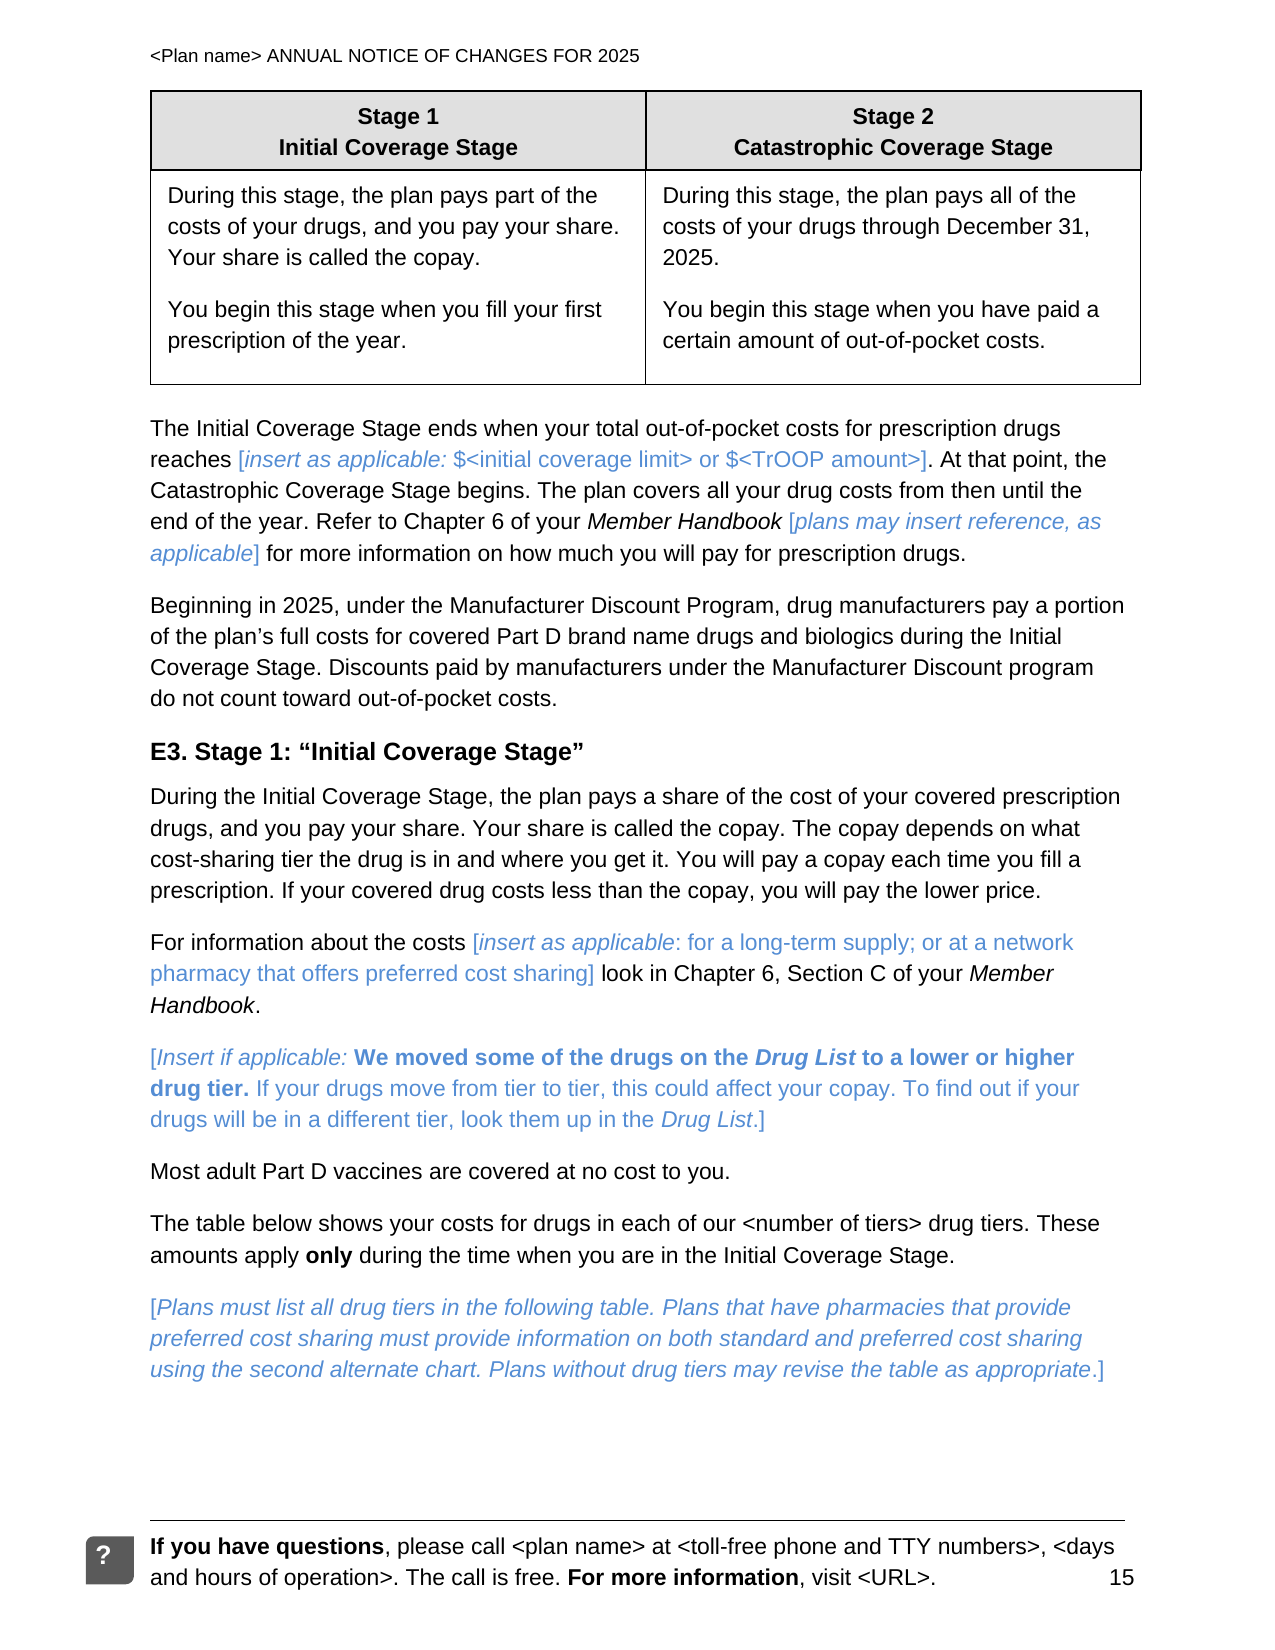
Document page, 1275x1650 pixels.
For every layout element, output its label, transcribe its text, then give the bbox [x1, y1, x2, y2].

table_cell During this stage, the plan pays part of the costs of your drugs, and you pay your share. Your share is called the copay. You begin this stage when you fill your first prescription of the year. [151, 171, 645, 383]
text During the Initial Coverage Stage, the plan pays a share of the cost of your covered prescription drugs, and you pay your share. Your share is called the copay. The copay depends on what cost-sharing tier the drug is in and where you get it. You will pay a copay each time you fill a prescription. If your covered drug costs less than the copay, you will pay the lower price. [150, 780, 1125, 905]
table_cell During this stage, the plan pays all of the costs of your drugs through December 31, 2025. You begin this stage when you have paid a certain amount of out-of-pocket costs. [646, 171, 1140, 383]
table_header Stage 1 Initial Coverage Stage [152, 92, 645, 169]
text [Plans must list all drug tiers in the following table. Plans that have pharmacies that provide preferred cost sharing must provide information on both standard and preferred cost sharing using the second alternate chart. Plans without drug tiers may revise the table as appropriate.] [150, 1290, 1125, 1384]
text For information about the costs [insert as applicable: for a long-term supply; or at a network pharmacy that offers preferred cost sharing] look in Chapter 6, Section C of your Member Handbook. [150, 926, 1125, 1019]
subtitle E3. Stage 1: “Initial Coverage Stage” [150, 734, 1050, 767]
text Most adult Part D vaccines are covered at no cost to you. [150, 1155, 1125, 1186]
text The Initial Coverage Stage ends when your total out-of-pocket costs for prescription drugs reaches [insert as applicable: $<initial coverage limit> or $<TrOOP amount>]. At that point, the Catastrophic Coverage Stage begins. The plan covers all your drug costs from then until the end of the year. Refer to Chapter 6 of your Member Handbook [plans may insert reference, as applicable] for more information on how much you will pay for prescription drugs. [150, 411, 1125, 567]
table_header Stage 2 Catastrophic Coverage Stage [647, 92, 1140, 169]
text [Insert if applicable: We moved some of the drugs on the Drug List to a lower or higher drug tier. If your drugs move from tier to tier, this could affect your copay. To find out if your drugs will be in a different tier, look them up in the Drug List.] [150, 1040, 1125, 1134]
text The table below shows your costs for drugs in each of our <number of tiers> drug tiers. These amounts apply only during the time when you are in the Initial Coverage Stage. [150, 1207, 1125, 1269]
text Beginning in 2025, under the Manufacturer Discount Program, drug manufacturers pay a portion of the plan’s full costs for covered Part D brand name drugs and biologics during the Initial Coverage Stage. Discounts paid by manufacturers under the Manufacturer Discount program do not count toward out-of-pocket costs. [150, 588, 1125, 713]
